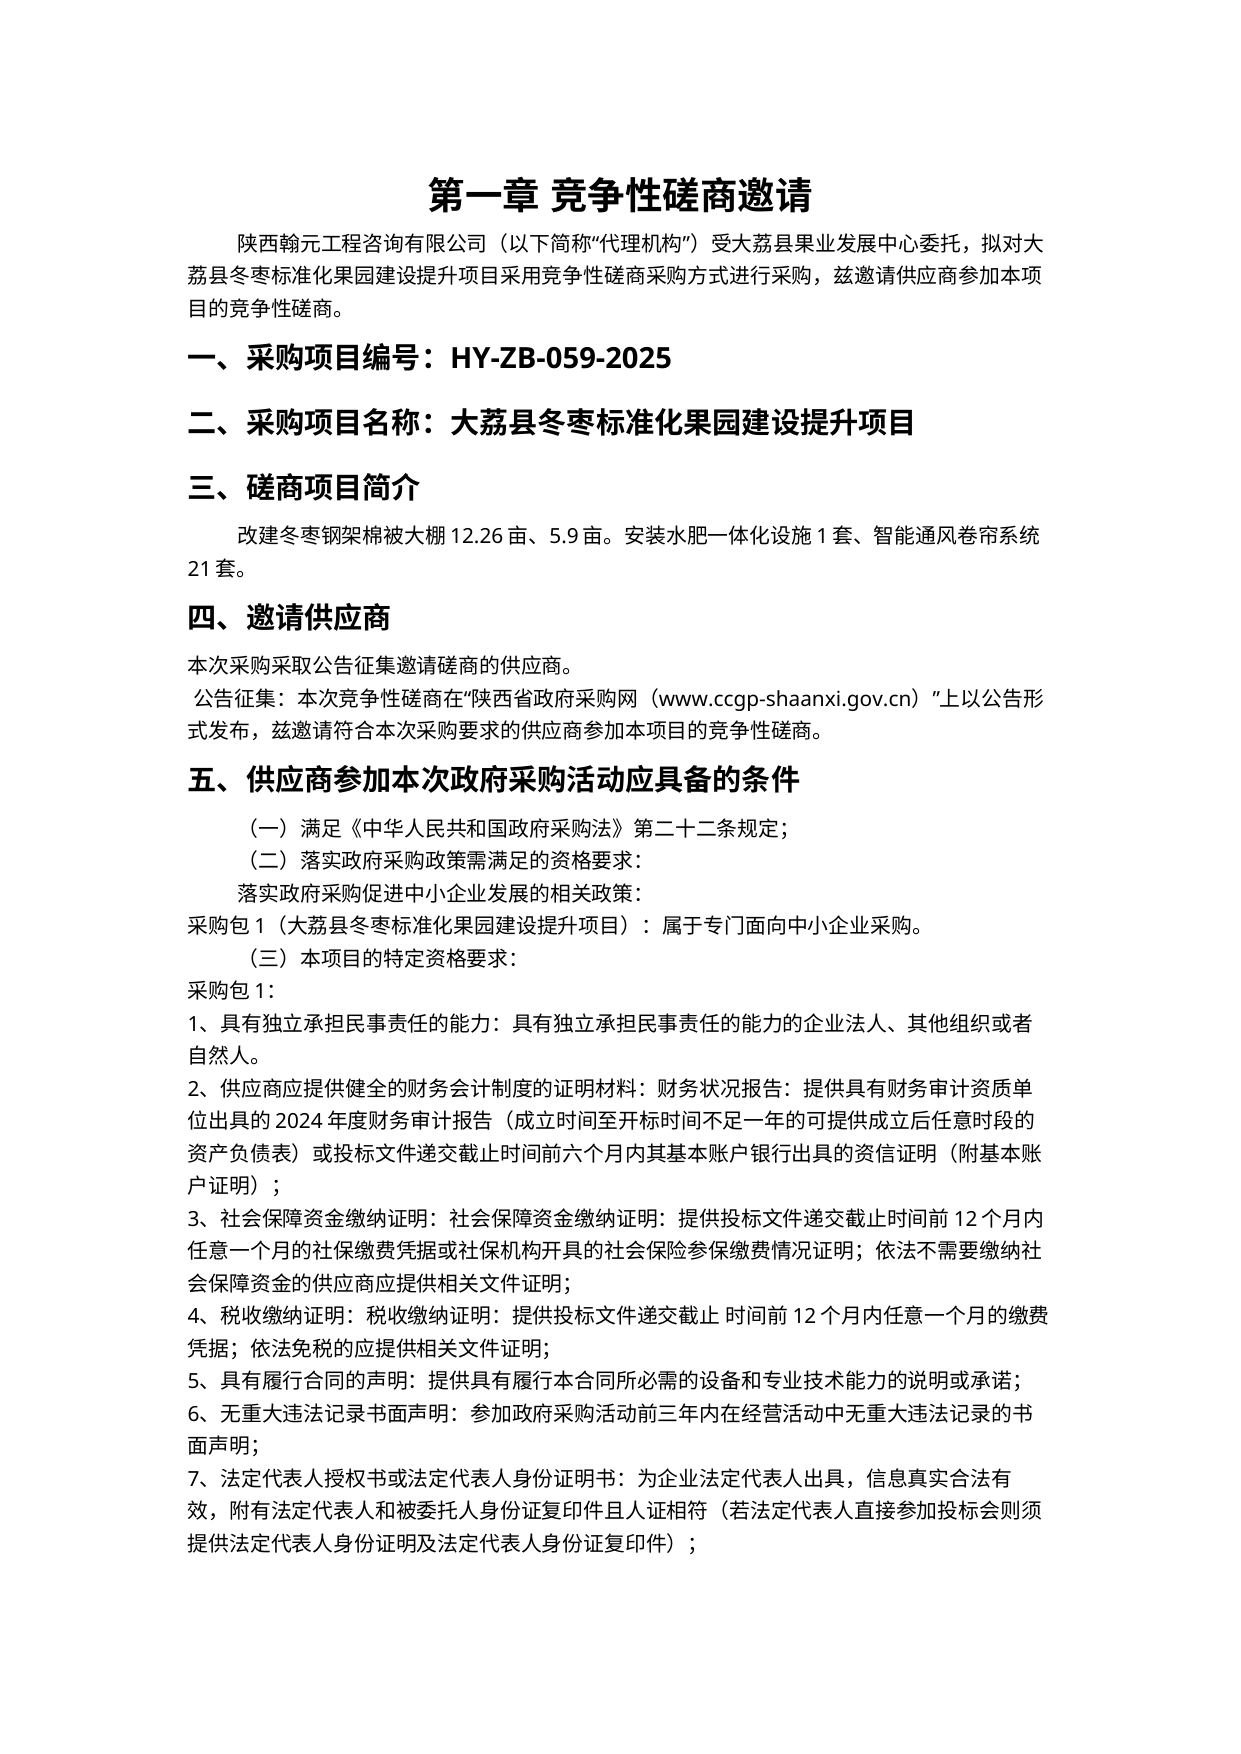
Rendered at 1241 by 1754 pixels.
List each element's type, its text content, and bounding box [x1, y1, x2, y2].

text 五、供应商参加本次政府采购活动应具备的条件 [187, 747, 1053, 812]
text 采购包1： [187, 974, 1053, 1007]
text 7、法定代表人授权书或法定代表人身份证明书：为企业法定代表人出具，信息真实合法有效，附有法定代表人和被委托人身份证复印件且人证相符（若法定代表人直接参加投标会则须提供法定代表人身份证明及法定代表人身份证复印件）； [187, 1462, 1053, 1559]
text 陕西翰元工程咨询有限公司（以下简称“代理机构”）受大荔县果业发展中心委托，拟对大荔县冬枣标准化果园建设提升项目采用竞争性磋商采购方式进行采购，兹邀请供应商参加本项目的竞争性磋商。 [187, 227, 1053, 324]
text 2、供应商应提供健全的财务会计制度的证明材料：财务状况报告：提供具有财务审计资质单位出具的2024年度财务审计报告（成立时间至开标时间不足一年的可提供成立后任意时段的资产负债表）或投标文件递交截止时间前六个月内其基本账户银行出具的资信证明（附基本账户证明）； [187, 1072, 1053, 1202]
text 落实政府采购促进中小企业发展的相关政策： [187, 877, 1053, 909]
text 公告征集：本次竞争性磋商在“陕西省政府采购网（www.ccgp-shaanxi.gov.cn）”上以公告形式发布，兹邀请符合本次采购要求的供应商参加本项目的竞争性磋商。 [187, 682, 1053, 747]
text （一）满足《中华人民共和国政府采购法》第二十二条规定； [187, 812, 1053, 844]
text 采购包1（大荔县冬枣标准化果园建设提升项目）：属于专门面向中小企业采购。 [187, 909, 1053, 942]
text 改建冬枣钢架棉被大棚12.26亩、5.9亩。安装水肥一体化设施1套、智能通风卷帘系统21套。 [187, 519, 1053, 584]
text 1、具有独立承担民事责任的能力：具有独立承担民事责任的能力的企业法人、其他组织或者自然人。 [187, 1007, 1053, 1072]
text 4、税收缴纳证明：税收缴纳证明：提供投标文件递交截止 时间前12个月内任意一个月的缴费凭据；依法免税的应提供相关文件证明； [187, 1299, 1053, 1364]
text 四、邀请供应商 [187, 584, 1053, 649]
text （三）本项目的特定资格要求： [187, 942, 1053, 974]
text 5、具有履行合同的声明：提供具有履行本合同所必需的设备和专业技术能力的说明或承诺； [187, 1364, 1053, 1397]
text 一、采购项目编号：HY-ZB-059-2025 [187, 324, 1053, 389]
text 6、无重大违法记录书面声明：参加政府采购活动前三年内在经营活动中无重大违法记录的书面声明； [187, 1397, 1053, 1462]
text 三、磋商项目简介 [187, 454, 1053, 519]
text （二）落实政府采购政策需满足的资格要求： [187, 844, 1053, 877]
text 本次采购采取公告征集邀请磋商的供应商。 [187, 649, 1053, 682]
text 3、社会保障资金缴纳证明：社会保障资金缴纳证明：提供投标文件递交截止时间前12个月内任意一个月的社保缴费凭据或社保机构开具的社会保险参保缴费情况证明；依法不需要缴纳社会保障资金的供应商应提供相关文件证明； [187, 1202, 1053, 1299]
text 第一章 竞争性磋商邀请 [187, 162, 1053, 227]
text 二、采购项目名称：大荔县冬枣标准化果园建设提升项目 [187, 389, 1053, 454]
